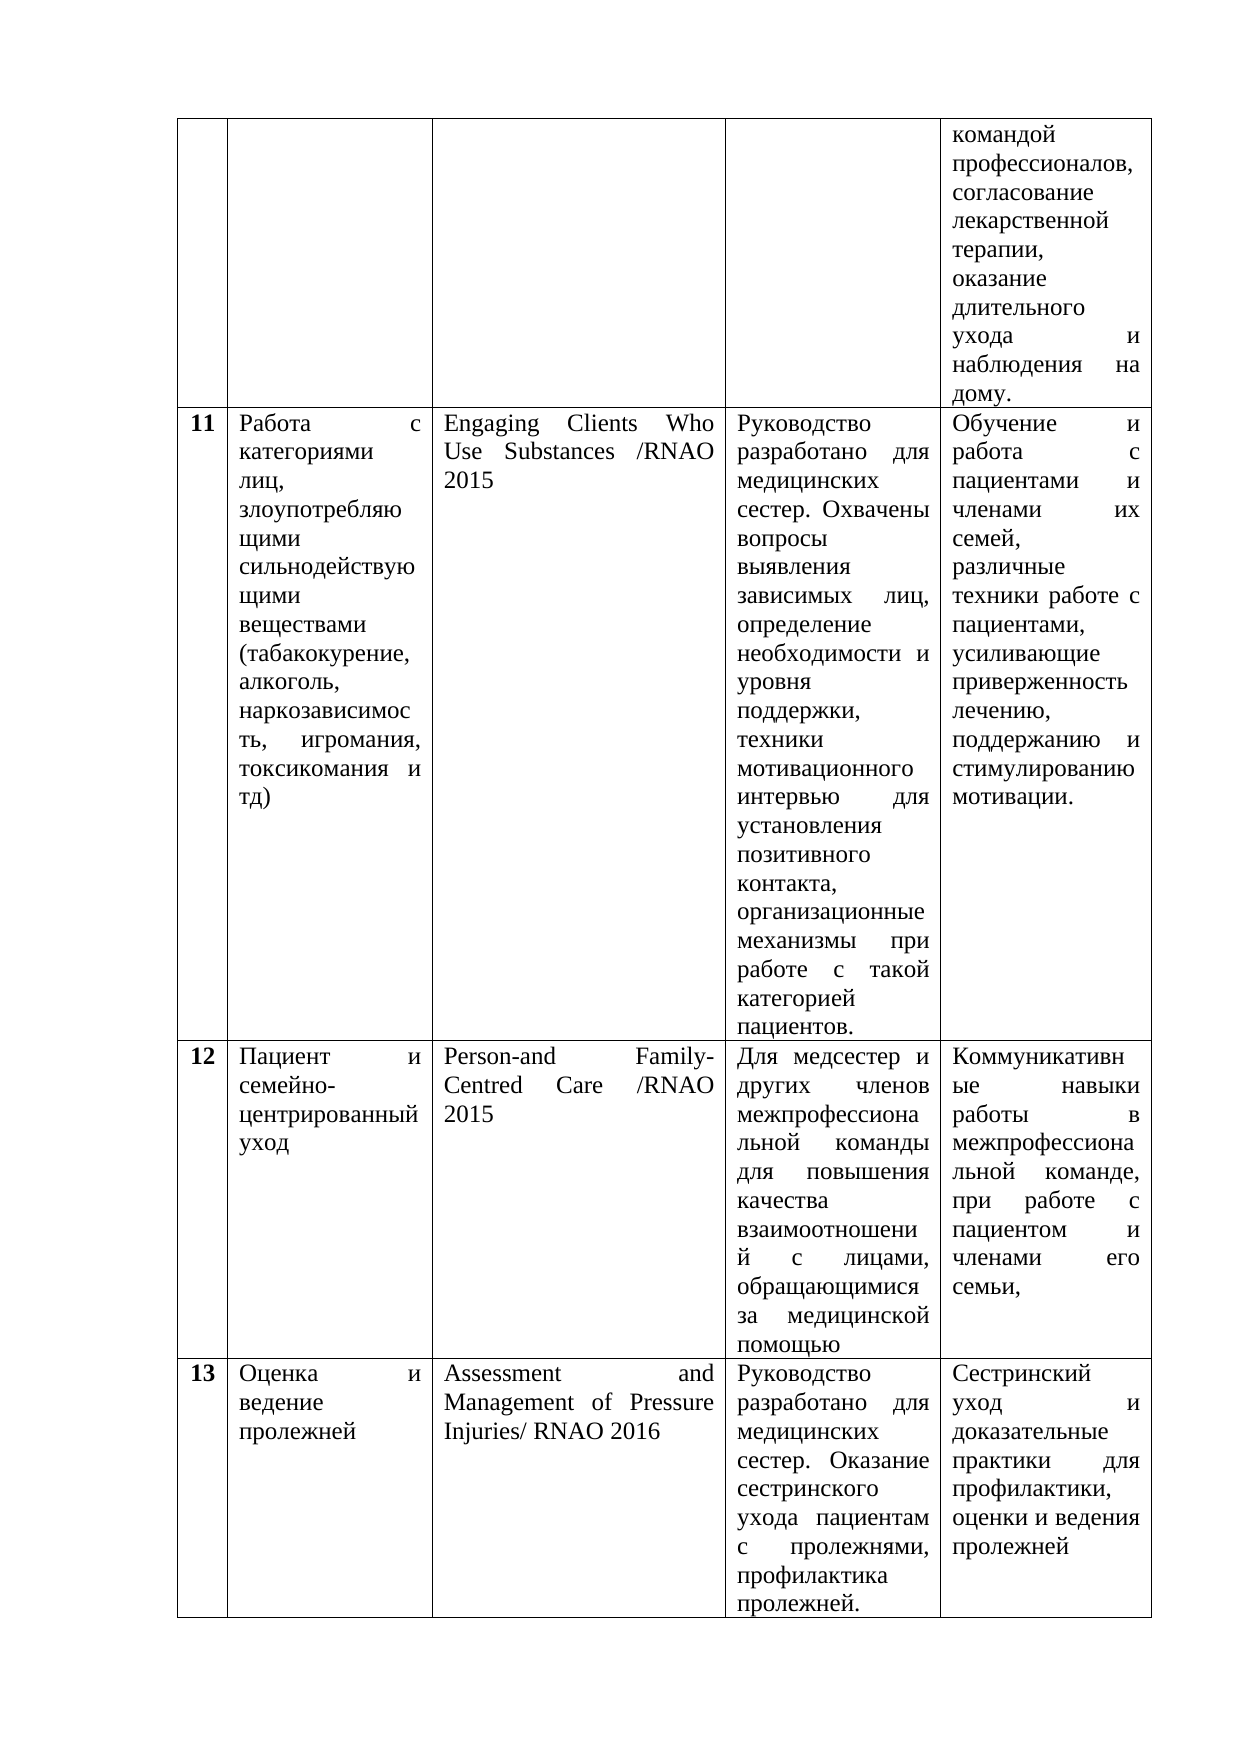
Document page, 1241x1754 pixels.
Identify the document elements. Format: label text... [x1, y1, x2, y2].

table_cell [433, 119, 725, 407]
table_cell Обучение и работа с пациентами и членами их семей, различные техники работе с пациентами, усиливающие приверженность лечению, поддержанию и стимулированию мотивации. [941, 408, 1151, 1040]
table_cell Работа с категориями лиц, злоупотребляющими сильнодействующими веществами (табакокурение, алкоголь, наркозависимость, игромания, токсикомания и тд) [228, 408, 432, 1040]
table_cell 12 [178, 1041, 227, 1357]
table_cell Пациент и семейно-центрированный уход [228, 1041, 432, 1357]
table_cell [228, 119, 432, 407]
table_cell Коммуникативные навыки работы в межпрофессиональной команде, при работе с пациентом и членами его семьи, [941, 1041, 1151, 1357]
table_cell 10 [178, 119, 227, 407]
table_cell 11 [178, 408, 227, 1040]
table_cell Assessment and Management of Pressure Injuries/ RNAO 2016 [433, 1359, 725, 1617]
table_cell Сестринский уход и доказательные практики для профилактики, оценки и ведения пролежней [941, 1359, 1151, 1617]
table_cell Оценка и ведение пролежней [228, 1359, 432, 1617]
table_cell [726, 119, 940, 407]
table_cell Engaging Clients Who Use Substances /RNAO 2015 [433, 408, 725, 1040]
table_cell Для медсестер и других членов межпрофессиональной команды для повышения качества взаимоотношений с лицами, обращающимися за медицинской помощью [726, 1041, 940, 1357]
table_cell Руководство разработано для медицинских сестер. Оказание сестринского ухода пациентам с пролежнями, профилактика пролежней. [726, 1359, 940, 1617]
table_cell Руководство разработано для медицинских сестер. Охвачены вопросы выявления зависимых лиц, определение необходимости и уровня поддержки, техники мотивационного интервью для установления позитивного контакта, организационные механизмы при работе с такой категорией пациентов. [726, 408, 940, 1040]
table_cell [941, 119, 1151, 407]
table_cell Person-and Family-Centred Care /RNAO 2015 [433, 1041, 725, 1357]
table_cell 13 [178, 1359, 227, 1617]
